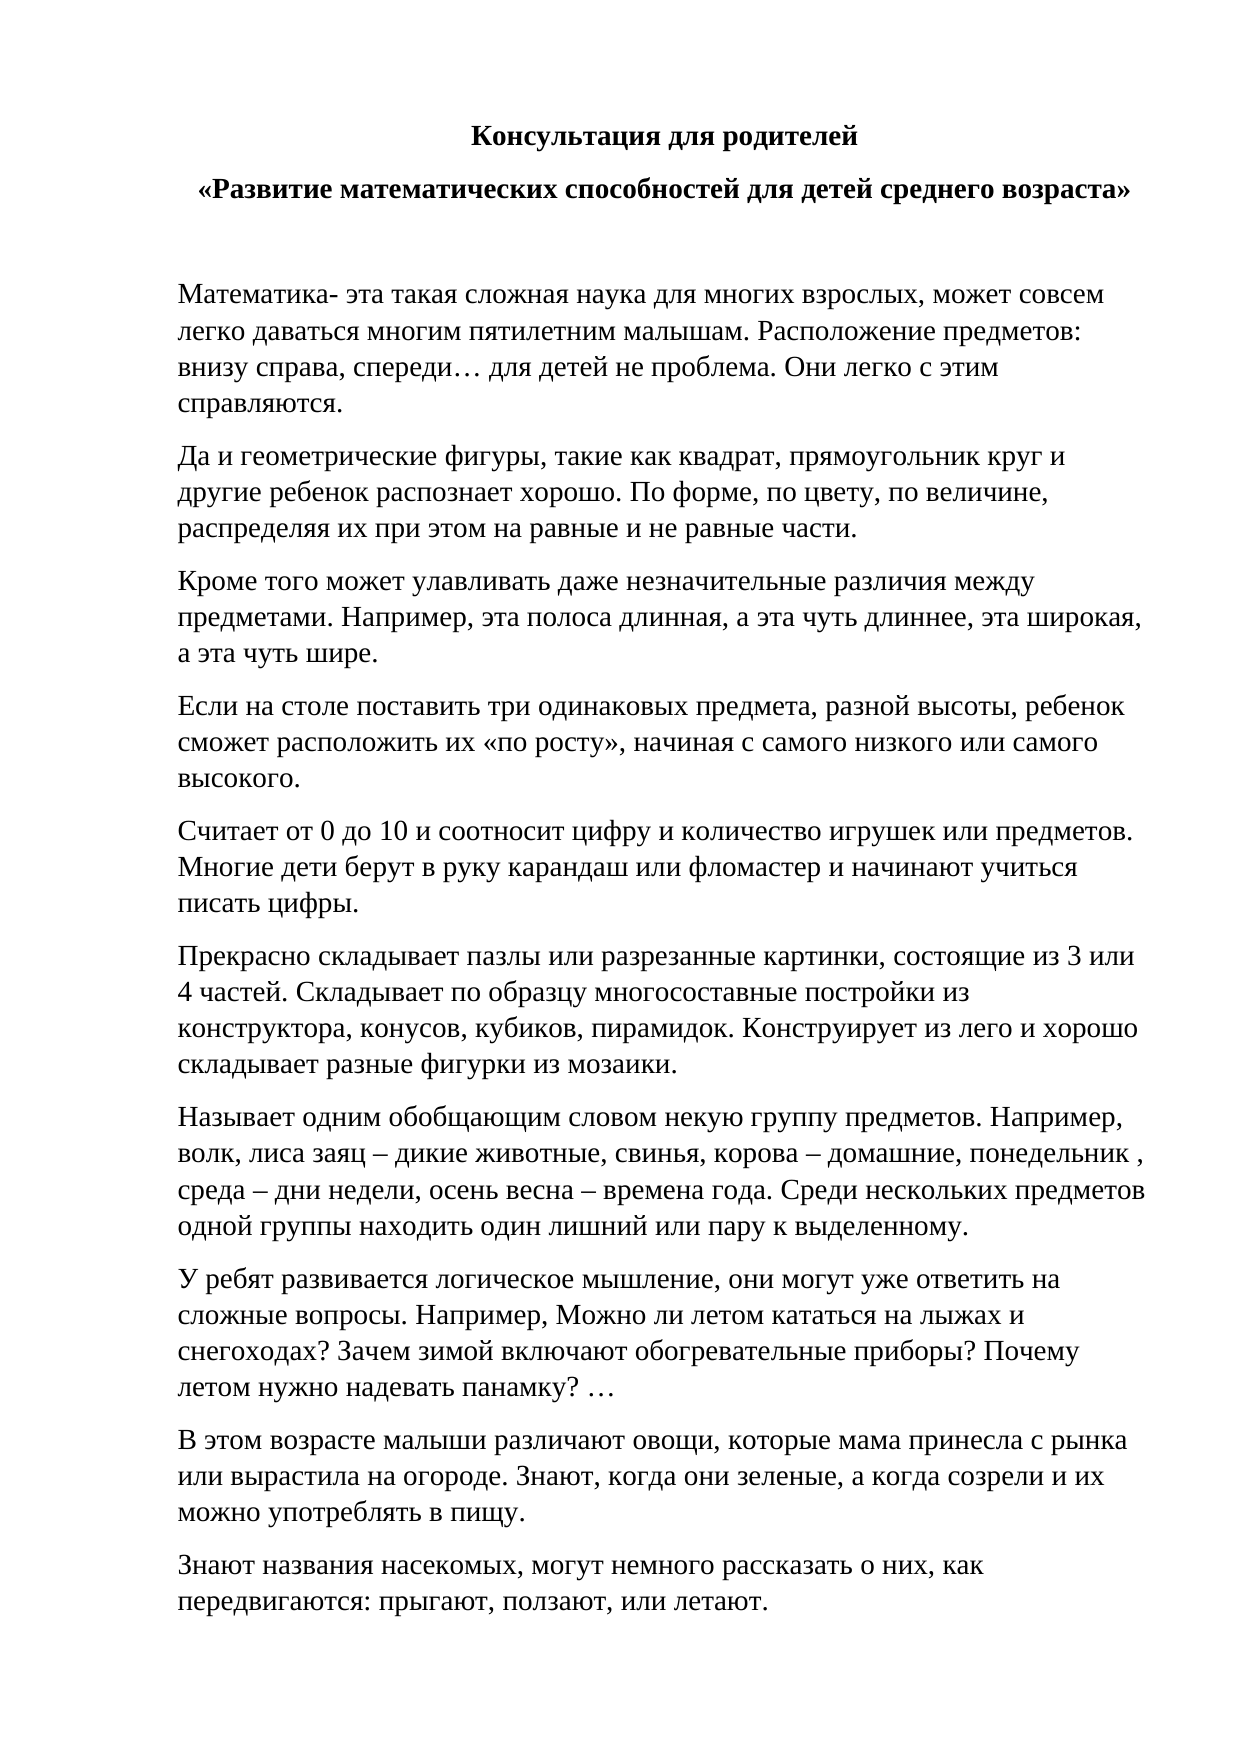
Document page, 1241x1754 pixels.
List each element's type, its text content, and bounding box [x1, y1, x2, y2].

text Считает от 0 до 10 и соотносит цифру и количество игрушек или предметов. Многие дети берут в руку карандаш или фломастер и начинают учиться писать цифры. [177, 813, 1152, 919]
text Прекрасно складывает пазлы или разрезанные картинки, состоящие из 3 или 4 частей. Складывает по образцу многосоставные постройки из конструктора, конусов, кубиков, пирамидок. Конструирует из лего и хорошо складывает разные фигурки из мозаики. [177, 938, 1152, 1080]
text Кроме того может улавливать даже незначительные различия между предметами. Например, эта полоса длинная, а эта чуть длиннее, эта широкая, а эта чуть шире. [177, 563, 1152, 669]
text Если на столе поставить три одинаковых предмета, разной высоты, ребенок сможет расположить их «по росту», начиная с самого низкого или самого высокого. [177, 688, 1152, 794]
text «Развитие математических способностей для детей среднего возраста» [177, 171, 1152, 204]
text Математика- эта такая сложная наука для многих взрослых, может совсем легко даваться многим пятилетним малышам. Расположение предметов: внизу справа, спереди… для детей не проблема. Они легко с этим справляются. [177, 277, 1152, 418]
text Консультация для родителей [177, 118, 1152, 152]
text Да и геометрические фигуры, такие как квадрат, прямоугольник круг и другие ребенок распознает хорошо. По форме, по цвету, по величине, распределяя их при этом на равные и не равные части. [177, 438, 1152, 544]
text В этом возрасте малыши различают овощи, которые мама принесла с рынка или вырастила на огороде. Знают, когда они зеленые, а когда созрели и их можно употреблять в пищу. [177, 1422, 1152, 1528]
text Знают названия насекомых, могут немного рассказать о них, как передвигаются: прыгают, ползают, или летают. [177, 1547, 1152, 1617]
text Называет одним обобщающим словом некую группу предметов. Например, волк, лиса заяц – дикие животные, свинья, корова – домашние, понедельник , среда – дни недели, осень весна – времена года. Среди нескольких предметов одной группы находить один лишний или пару к выделенному. [177, 1099, 1152, 1241]
text У ребят развивается логическое мышление, они могут уже ответить на сложные вопросы. Например, Можно ли летом кататься на лыжах и снегоходах? Зачем зимой включают обогревательные приборы? Почему летом нужно надевать панамку? … [177, 1261, 1152, 1403]
